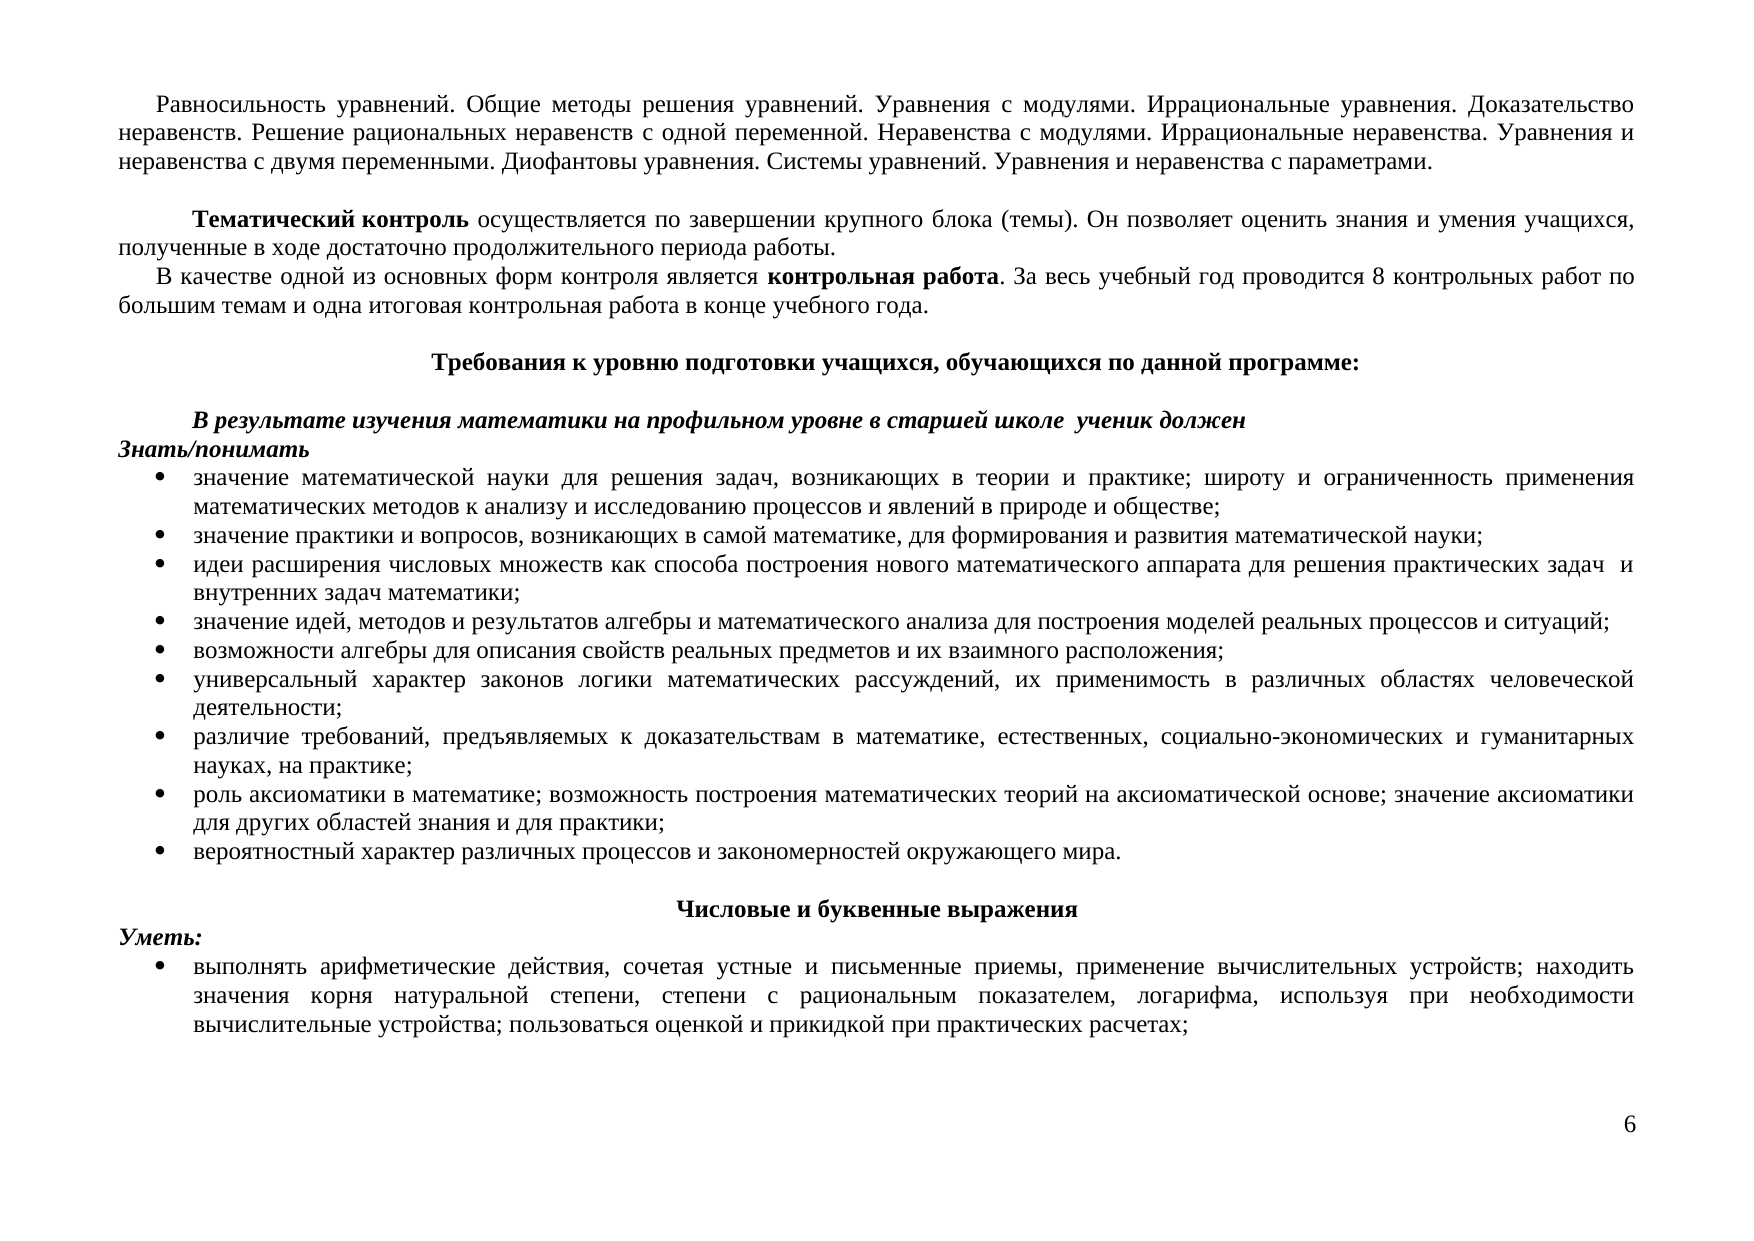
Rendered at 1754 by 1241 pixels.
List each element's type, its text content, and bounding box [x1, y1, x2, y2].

text Требования к уровню подготовки учащихся, обучающихся по данной программе: [118, 347, 1636, 376]
text Числовые и буквенные выражения [118, 894, 1636, 922]
text В качестве одной из основных форм контроля является контрольная работа. За весь учебный год проводится 8 контрольных работ по большим темам и одна итоговая контрольная работа в конце учебного года. [118, 261, 1636, 319]
text Равносильность уравнений. Общие методы решения уравнений. Уравнения с модулями. Иррациональные уравнения. Доказательство неравенств. Решение рациональных неравенств с одной переменной. Неравенства с модулями. Иррациональные неравенства. Уравнения и неравенства с двумя переменными. Диофантовы уравнения. Системы уравнений. Уравнения и неравенства с параметрами. [118, 89, 1636, 175]
list идеи расширения числовых множеств как способа построения нового математического аппарата для решения практических задач и внутренних задач математики; [156, 549, 1636, 606]
list значение идей, методов и результатов алгебры и математического анализа для построения моделей реальных процессов и ситуаций; [156, 606, 1636, 635]
text Знать/понимать [118, 434, 1636, 462]
list вероятностный характер различных процессов и закономерностей окружающего мира. [156, 836, 1636, 865]
list универсальный характер законов логики математических рассуждений, их применимость в различных областях человеческой деятельности; [156, 664, 1636, 721]
list значение математической науки для решения задач, возникающих в теории и практике; широту и ограниченность применения математических методов к анализу и исследованию процессов и явлений в природе и обществе; [156, 462, 1636, 520]
list выполнять арифметические действия, сочетая устные и письменные приемы, применение вычислительных устройств; находить значения корня натуральной степени, степени с рациональным показателем, логарифма, используя при необходимости вычислительные устройства; пользоваться оценкой и прикидкой при практических расчетах; [156, 951, 1636, 1037]
text Уметь: [118, 922, 1636, 951]
list различие требований, предъявляемых к доказательствам в математике, естественных, социально-экономических и гуманитарных науках, на практике; [156, 721, 1636, 779]
list возможности алгебры для описания свойств реальных предметов и их взаимного расположения; [156, 635, 1636, 664]
text Тематический контроль осуществляется по завершении крупного блока (темы). Он позволяет оценить знания и умения учащихся, полученные в ходе достаточно продолжительного периода работы. [118, 204, 1636, 261]
list роль аксиоматики в математике; возможность построения математических теорий на аксиоматической основе; значение аксиоматики для других областей знания и для практики; [156, 779, 1636, 836]
list значение практики и вопросов, возникающих в самой математике, для формирования и развития математической науки; [156, 520, 1636, 549]
text В результате изучения математики на профильном уровне в старшей школе ученик должен [118, 405, 1636, 434]
